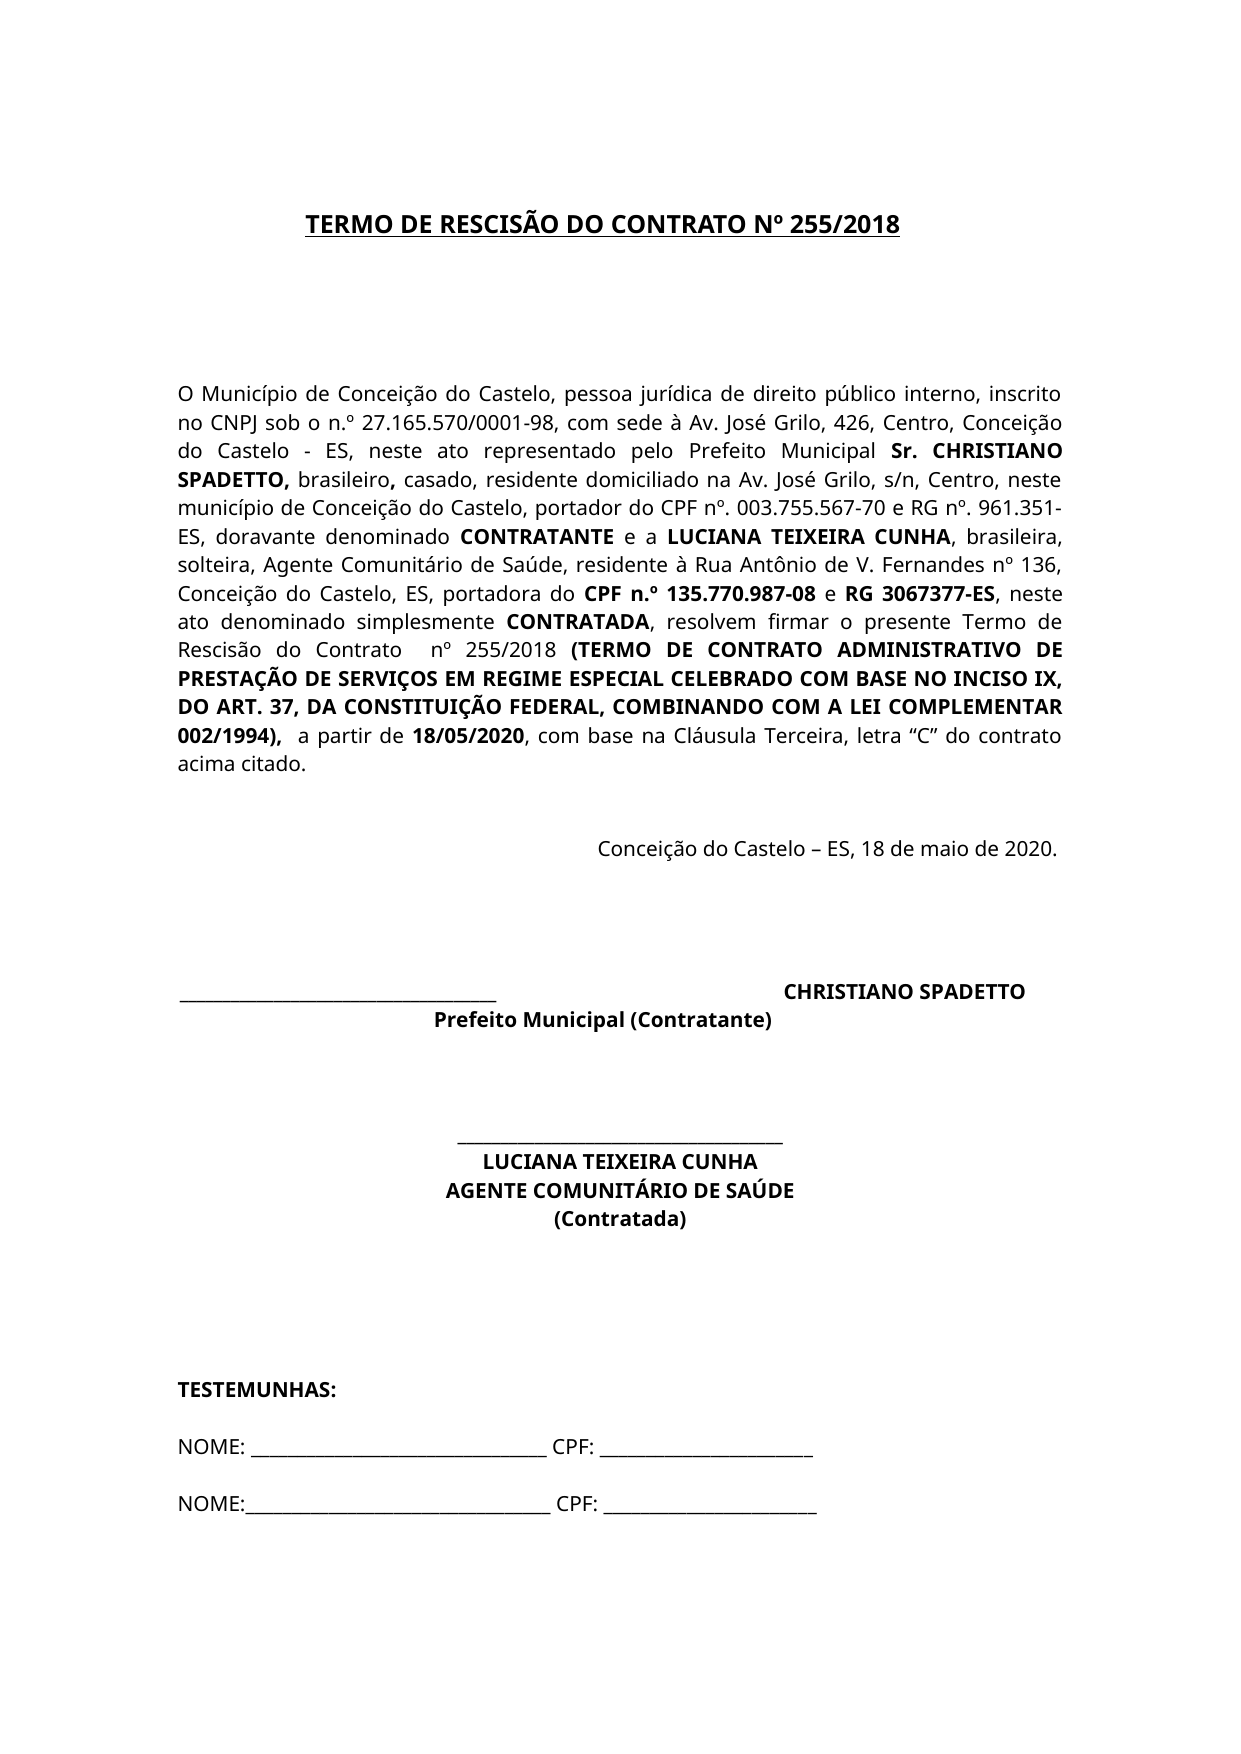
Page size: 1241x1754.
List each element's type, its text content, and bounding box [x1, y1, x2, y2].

text _____________________________________ CHRISTIANO SPADETTO [177, 977, 1028, 1005]
text ______________________________________ [177, 1119, 1063, 1147]
text Conceição do Castelo – ES, 18 de maio de 2020. [177, 834, 1058, 863]
text TESTEMUNHAS: [177, 1375, 1063, 1403]
text NOME:_________________________________ CPF: _______________________ [177, 1489, 1063, 1517]
text Prefeito Municipal (Contratante) [177, 1005, 1028, 1034]
text NOME: ________________________________ CPF: _______________________ [177, 1432, 1063, 1460]
text O Município de Conceição do Castelo, pessoa jurídica de direito público interno, inscrito no CNPJ sob o n.º 27.165.570/0001-98, com sede à Av. José Grilo, 426, Centro, Conceição do Castelo - ES, neste ato representado pelo Prefeito Municipal Sr. CHRISTIANO SPADETTO, brasileiro, casado, residente domiciliado na Av. José Grilo, s/n, Centro, neste município de Conceição do Castelo, portador do CPF nº. 003.755.567-70 e RG nº. 961.351-ES, doravante denominado CONTRATANTE e a LUCIANA TEIXEIRA CUNHA, brasileira, solteira, Agente Comunitário de Saúde, residente à Rua Antônio de V. Fernandes nº 136, Conceição do Castelo, ES, portadora do CPF n.º 135.770.987-08 e RG 3067377-ES, neste ato denominado simplesmente CONTRATADA, resolvem firmar o presente Termo de Rescisão do Contrato nº 255/2018 (TERMO DE CONTRATO ADMINISTRATIVO DE PRESTAÇÃO DE SERVIÇOS EM REGIME ESPECIAL CELEBRADO COM BASE NO INCISO IX, DO ART. 37, DA CONSTITUIÇÃO FEDERAL, COMBINANDO COM A LEI COMPLEMENTAR 002/1994), a partir de 18/05/2020, com base na Cláusula Terceira, letra “C” do contrato acima citado. [177, 379, 1063, 778]
text AGENTE COMUNITÁRIO DE SAÚDE [177, 1176, 1063, 1204]
text (Contratada) [177, 1204, 1063, 1233]
title TERMO DE RESCISÃO DO CONTRATO Nº 255/2018 [177, 207, 1028, 241]
text LUCIANA TEIXEIRA CUNHA [177, 1147, 1063, 1176]
